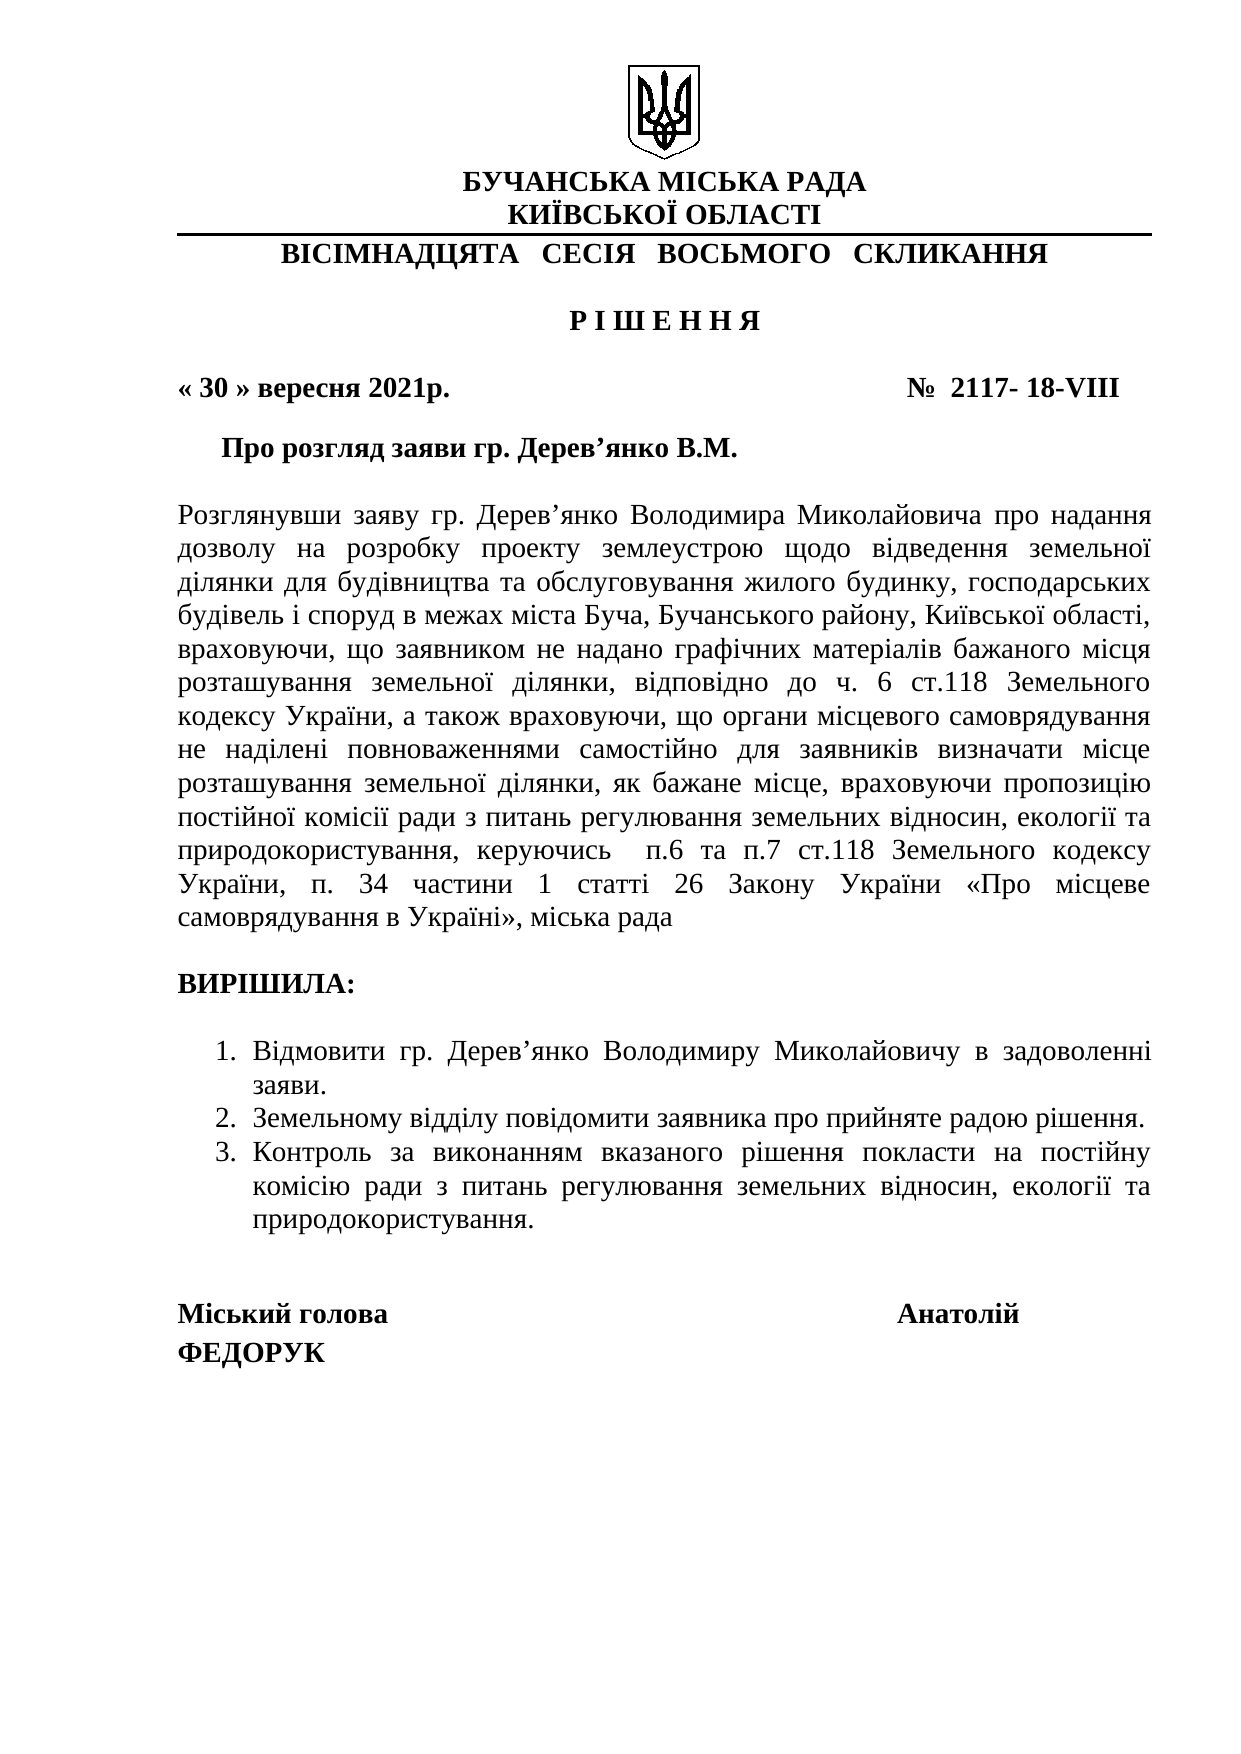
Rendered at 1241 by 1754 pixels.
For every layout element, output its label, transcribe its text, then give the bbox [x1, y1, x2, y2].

text Р І Ш Е Н Н Я [177, 303, 1152, 337]
text Про розгляд заяви гр. Дерев’янко В.М. [177, 430, 1152, 463]
text ВИРІШИЛА: [177, 966, 1152, 1000]
list Земельному відділу повідомити заявника про прийняте радою рішення. [215, 1101, 1152, 1134]
text Міський голова Анатолій ФЕДОРУК [177, 1296, 1152, 1368]
text БУЧАНСЬКА МІСЬКА РАДА [177, 164, 1152, 197]
text Розглянувши заяву гр. Дерев’янко Володимира Миколайовича про надання дозволу на розробку проекту землеустрою щодо відведення земельної ділянки для будівництва та обслуговування жилого будинку, господарських будівель і споруд в межах міста Буча, Бучанського району, Київської області, враховуючи, що заявником не надано графічних матеріалів бажаного місця розташування земельної ділянки, відповідно до ч. 6 ст.118 Земельного кодексу України, а також враховуючи, що органи місцевого самоврядування не наділені повноваженнями самостійно для заявників визначати місце розташування земельної ділянки, як бажане місце, враховуючи пропозицію постійної комісії ради з питань регулювання земельних відносин, екології та природокористування, керуючись п.6 та п.7 ст.118 Земельного кодексу України, п. 34 частини 1 статті 26 Закону України «Про місцеве самоврядування в Україні», міська рада [177, 497, 1152, 933]
text КИЇВСЬКОЇ ОБЛАСТІ [177, 197, 1152, 233]
text ВІСІМНАДЦЯТА СЕСІЯ ВОСЬМОГО СКЛИКАННЯ [177, 236, 1152, 270]
list Відмовити гр. Дерев’янко Володимиру Миколайовичу в задоволенні заяви. [215, 1033, 1152, 1101]
list Контроль за виконанням вказаного рішення покласти на постійну комісію ради з питань регулювання земельних відносин, екології та природокористування. [215, 1134, 1152, 1235]
text « 30 » вересня 2021р. № 2117- 18-VІІІ [177, 370, 1152, 404]
